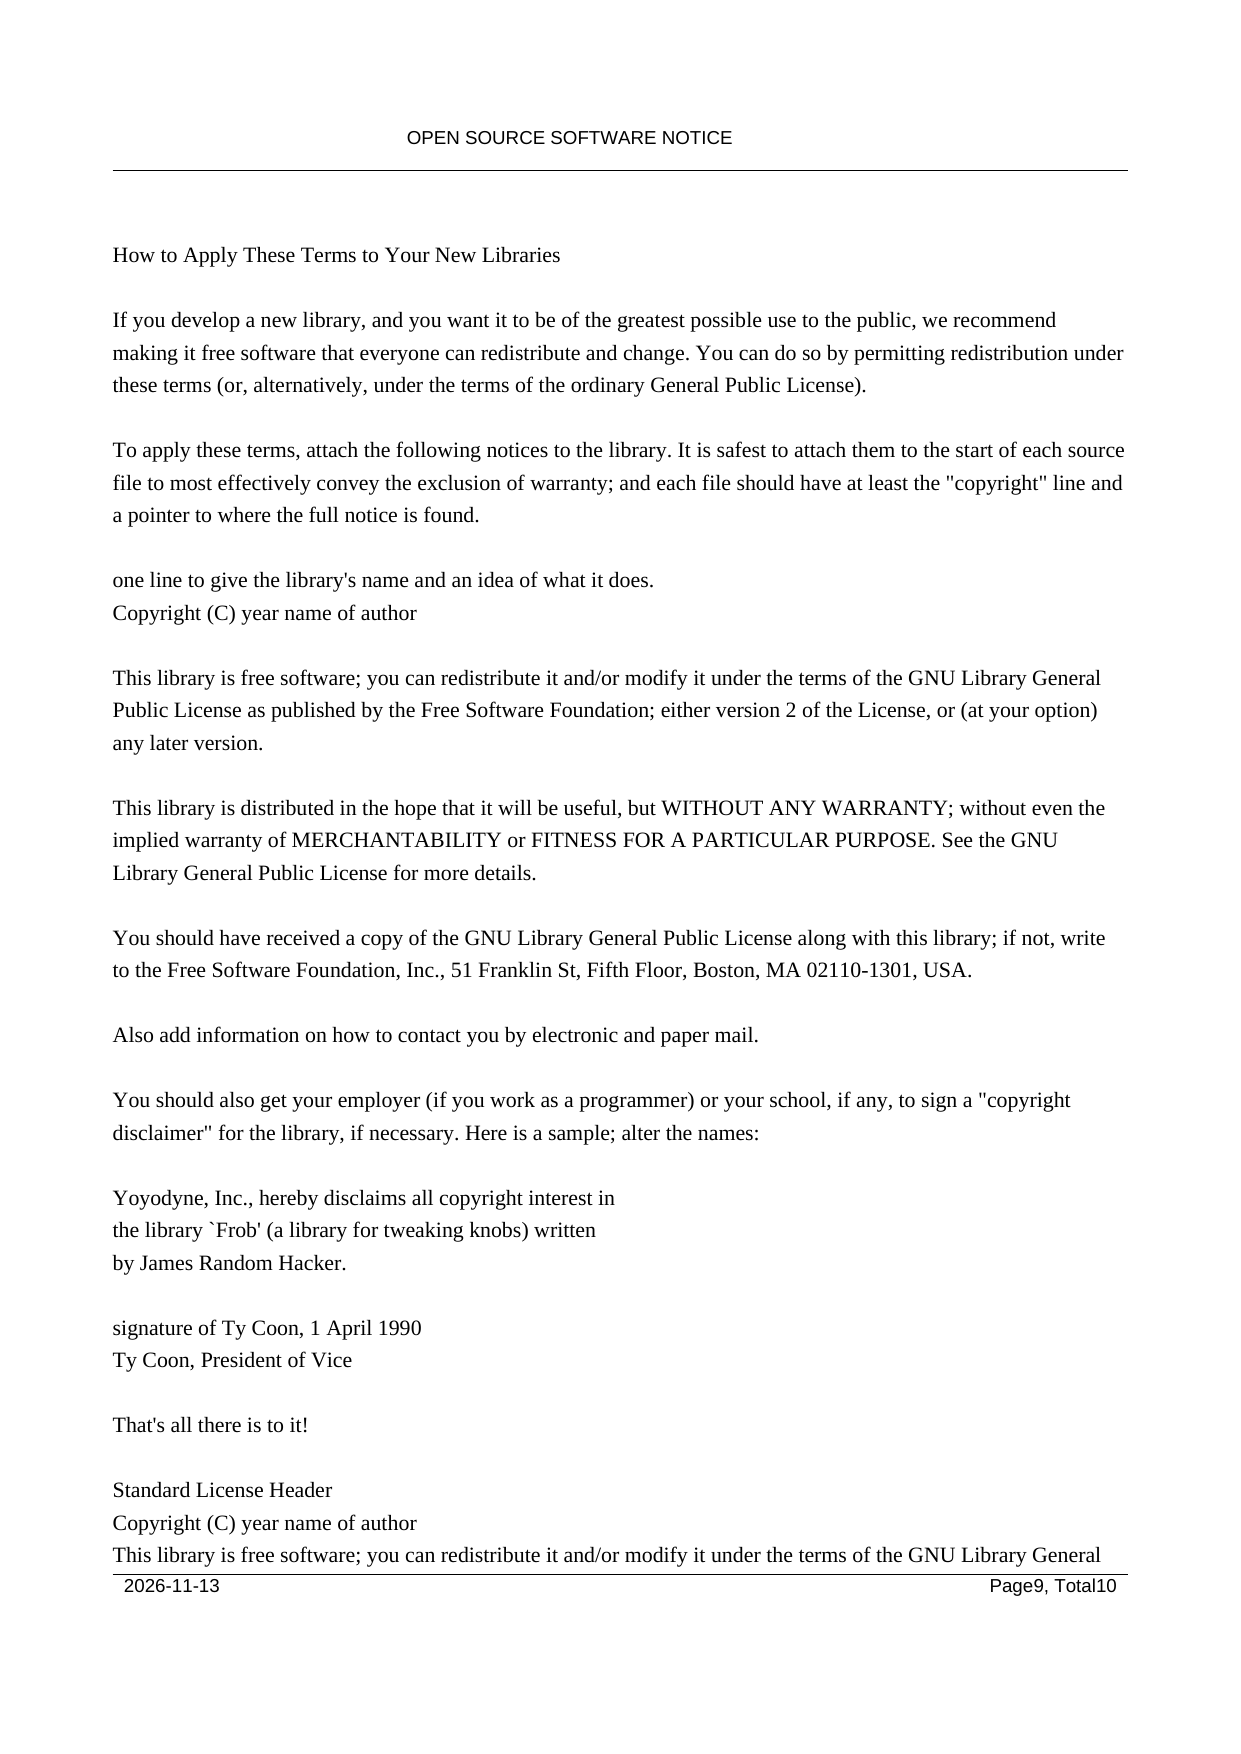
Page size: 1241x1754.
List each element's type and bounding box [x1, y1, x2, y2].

text [112, 206, 1128, 1571]
